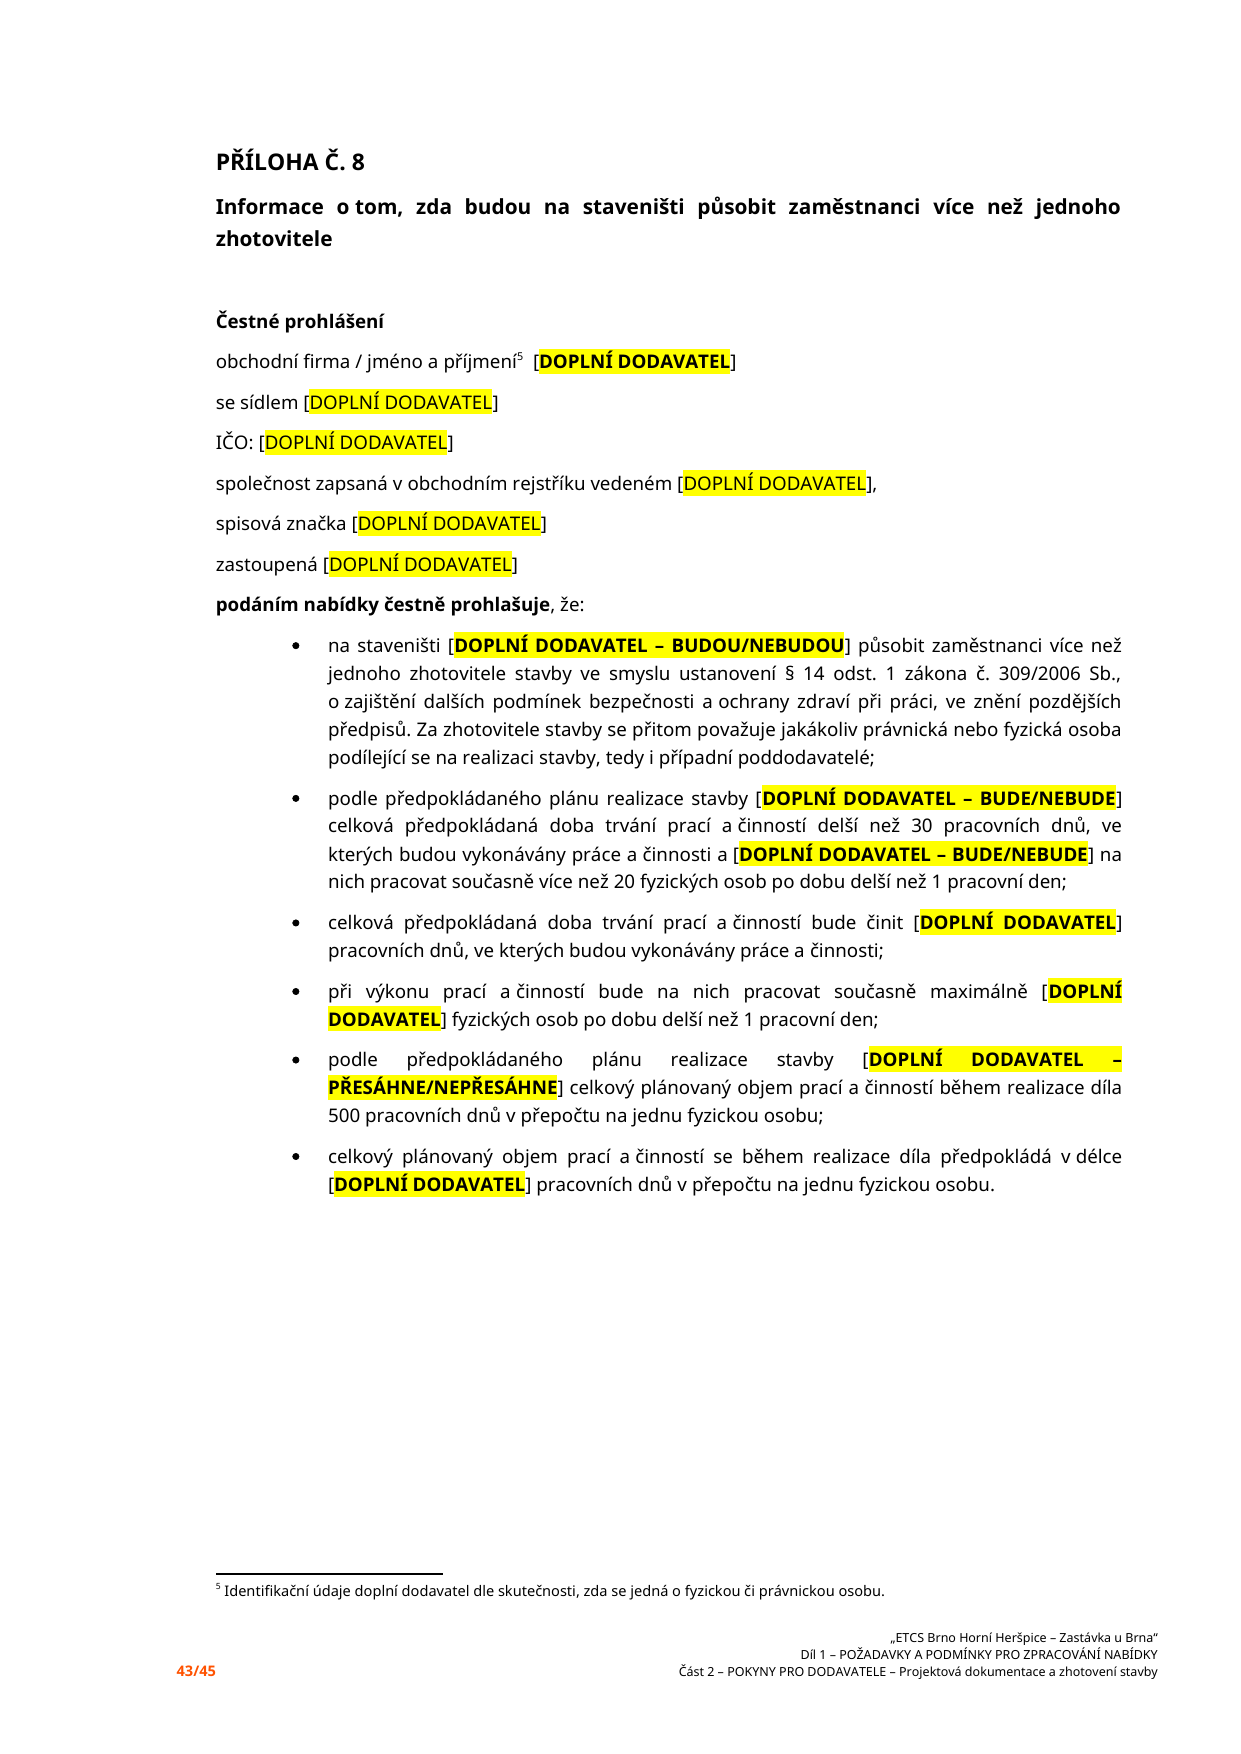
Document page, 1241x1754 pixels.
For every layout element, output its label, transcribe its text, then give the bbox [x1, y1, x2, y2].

text celková předpokládaná doba trvání prací a činností bude činit [DOPLNÍ DODAVATEL] pracovních dnů, ve kterých budou vykonávány práce a činnosti; [292, 909, 1122, 963]
text se sídlem [DOPLNÍ DODAVATEL] [216, 389, 309, 414]
text spisová značka [DOPLNÍ DODAVATEL] [216, 511, 358, 536]
text společnost zapsaná v obchodním rejstříku vedeném [DOPLNÍ DODAVATEL], [866, 470, 1122, 496]
text při výkonu prací a činností bude na nich pracovat současně maximálně [DOPLNÍ DODAVATEL] fyzických osob po dobu delší než 1 pracovní den; [292, 978, 1122, 1031]
text společnost zapsaná v obchodním rejstříku vedeném [DOPLNÍ DODAVATEL], [216, 470, 683, 496]
text zastoupená [DOPLNÍ DODAVATEL] [216, 551, 329, 577]
text podle předpokládaného plánu realizace stavby [DOPLNÍ DODAVATEL – PŘESÁHNE/NEPŘESÁHNE] celkový plánovaný objem prací a činností během realizace díla 500 pracovních dnů v přepočtu na jednu fyzickou osobu; [292, 1046, 1122, 1128]
text se sídlem [DOPLNÍ DODAVATEL] [492, 389, 1122, 414]
text spisová značka [DOPLNÍ DODAVATEL] [541, 511, 1122, 536]
text Čestné prohlášení [216, 308, 1122, 333]
text Příloha č. 8 [216, 146, 1122, 177]
text Informace o tom, zda budou na staveništi působit zaměstnanci více než jednoho zhotovitele [216, 192, 1122, 252]
text na staveništi [DOPLNÍ DODAVATEL – BUDOU/NEBUDOU] působit zaměstnanci více než jednoho zhotovitele stavby ve smyslu ustanovení § 14 odst. 1 zákona č. 309/2006 Sb., o zajištění dalších podmínek bezpečnosti a ochrany zdraví při práci, ve znění pozdějších předpisů. Za zhotovitele stavby se přitom považuje jakákoliv právnická nebo fyzická osoba podílející se na realizaci stavby, tedy i případní poddodavatelé; [292, 632, 1122, 770]
text IČO: [DOPLNÍ DODAVATEL] [216, 429, 1122, 455]
text obchodní firma / jméno a příjmení [DOPLNÍ DODAVATEL] [216, 348, 1122, 374]
text podle předpokládaného plánu realizace stavby [DOPLNÍ DODAVATEL – BUDE/NEBUDE] celková předpokládaná doba trvání prací a činností delší než 30 pracovních dnů, ve kterých budou vykonávány práce a činnosti a [DOPLNÍ DODAVATEL – BUDE/NEBUDE] na nich pracovat současně více než 20 fyzických osob po dobu delší než 1 pracovní den; [292, 785, 1122, 894]
text celkový plánovaný objem prací a činností se během realizace díla předpokládá v délce [DOPLNÍ DODAVATEL] pracovních dnů v přepočtu na jednu fyzickou osobu. [292, 1143, 1122, 1197]
text podáním nabídky čestně prohlašuje, že: [216, 592, 1122, 617]
text zastoupená [DOPLNÍ DODAVATEL] [512, 551, 1122, 577]
